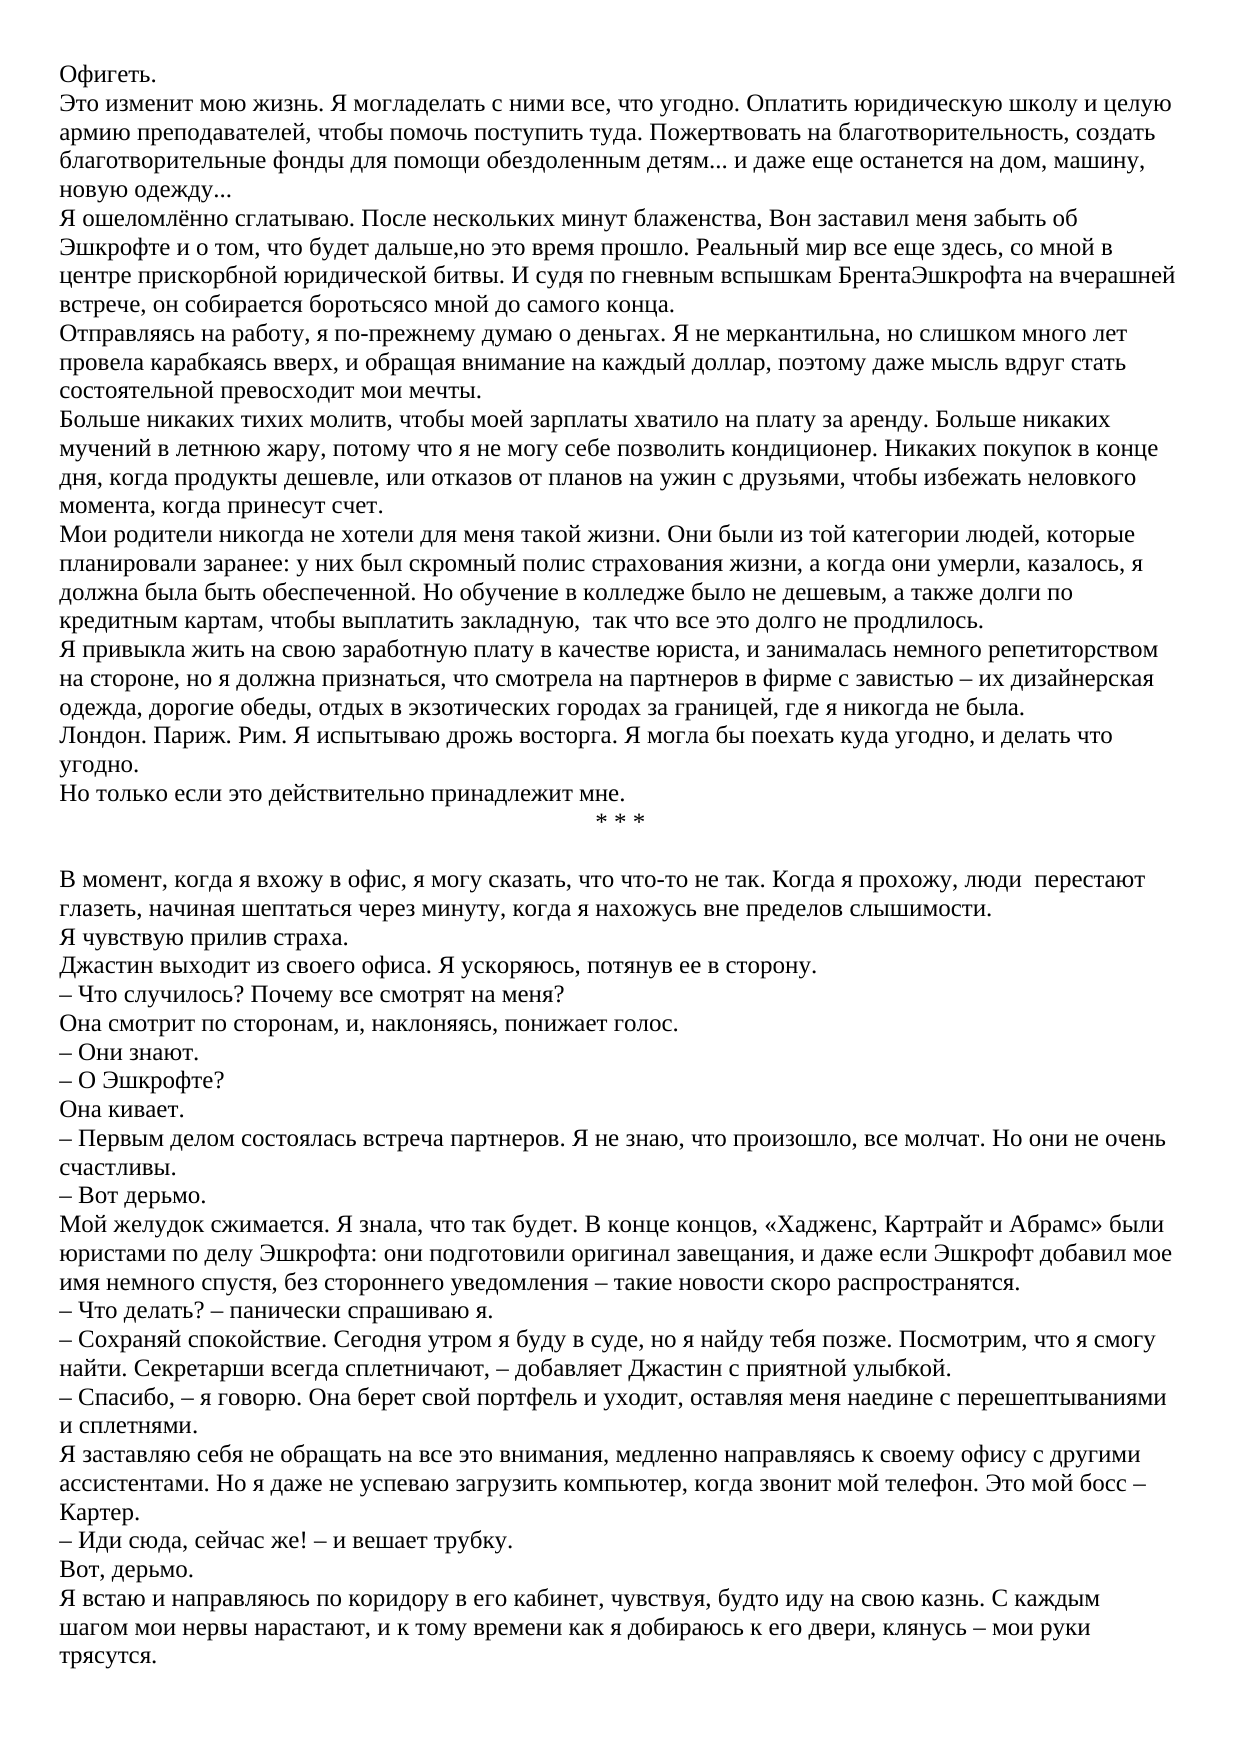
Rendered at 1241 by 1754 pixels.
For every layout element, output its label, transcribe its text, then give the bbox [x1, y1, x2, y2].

text Мои родители никогда не хотели для меня такой жизни. Они были из той категории людей, которые планировали заранее: у них был скромный полис страхования жизни, а когда они умерли, казалось, я должна была быть обеспеченной. Но обучение в колледже было не дешевым, а также долги по кредитным картам, чтобы выплатить закладную, так что все это долго не продлилось. Я привыкла жить на свою заработную плату в качестве юриста, и занималась немного репетиторством на стороне, но я должна признаться, что смотрела на партнеров в фирме с завистью – их дизайнерская одежда, дорогие обеды, отдых в экзотических городах за границей, где я никогда не была. Лондон. Париж. Рим. Я испытываю дрожь восторга. Я могла бы поехать куда угодно, и делать что угодно. Но только если это действительно принадлежит мне. [59, 519, 1181, 807]
text – Что случилось? Почему все смотрят на меня? Она смотрит по сторонам, и, наклоняясь, понижает голос. [59, 979, 1181, 1037]
text Мой желудок сжимается. Я знала, что так будет. В конце концов, «Хадженс, Картрайт и Абрамс» были юристами по делу Эшкрофта: они подготовили оригинал завещания, и даже если Эшкрофт добавил мое имя немного спустя, без стороннего уведомления – такие новости скоро распространятся. – Что делать? – панически спрашиваю я. – Сохраняй спокойствие. Сегодня утром я буду в суде, но я найду тебя позже. Посмотрим, что я смогу найти. Секретарши всегда сплетничают, – добавляет Джастин с приятной улыбкой. – Спасибо, – я говорю. Она берет свой портфель и уходит, оставляя меня наедине с перешептываниями и сплетнями. [59, 1209, 1181, 1439]
text Отправляясь на работу, я по-прежнему думаю о деньгах. Я не меркантильна, но слишком много лет провела карабкаясь вверх, и обращая внимание на каждый доллар, поэтому даже мысль вдруг стать состоятельной превосходит мои мечты. Больше никаких тихих молитв, чтобы моей зарплаты хватило на плату за аренду. Больше никаких мучений в летнюю жару, потому что я не могу себе позволить кондиционер. Никаких покупок в конце дня, когда продукты дешевле, или отказов от планов на ужин с друзьями, чтобы избежать неловкого момента, когда принесут счет. [59, 318, 1181, 519]
text Офигеть. Это изменит мою жизнь. Я могладелать с ними все, что угодно. Оплатить юридическую школу и целую армию преподавателей, чтобы помочь поступить туда. Пожертвовать на благотворительность, создать благотворительные фонды для помощи обездоленным детям... и даже еще останется на дом, машину, новую одежду... Я ошеломлённо сглатываю. После нескольких минут блаженства, Вон заставил меня забыть об Эшкрофте и о том, что будет дальше,но это время прошло. Реальный мир все еще здесь, со мной в центре прискорбной юридической битвы. И судя по гневным вспышкам БрентаЭшкрофта на вчерашней встрече, он собирается боротьсясо мной до самого конца. [59, 59, 1181, 318]
text Я заставляю себя не обращать на все это внимания, медленно направляясь к своему офису с другими ассистентами. Но я даже не успеваю загрузить компьютер, когда звонит мой телефон. Это мой босс – Картер. [59, 1439, 1181, 1525]
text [59, 1525, 1181, 1669]
text – Первым делом состоялась встреча партнеров. Я не знаю, что произошло, все молчат. Но они не очень счастливы. – Вот дерьмо. [59, 1123, 1181, 1209]
text – Они знают. – О Эшкрофте? Она кивает. [59, 1037, 1181, 1123]
text * * * [59, 807, 1181, 835]
text В момент, когда я вхожу в офис, я могу сказать, что что-то не так. Когда я прохожу, люди перестают глазеть, начиная шептаться через минуту, когда я нахожусь вне пределов слышимости. Я чувствую прилив страха. Джастин выходит из своего офиса. Я ускоряюсь, потянув ее в сторону. [59, 835, 1181, 979]
